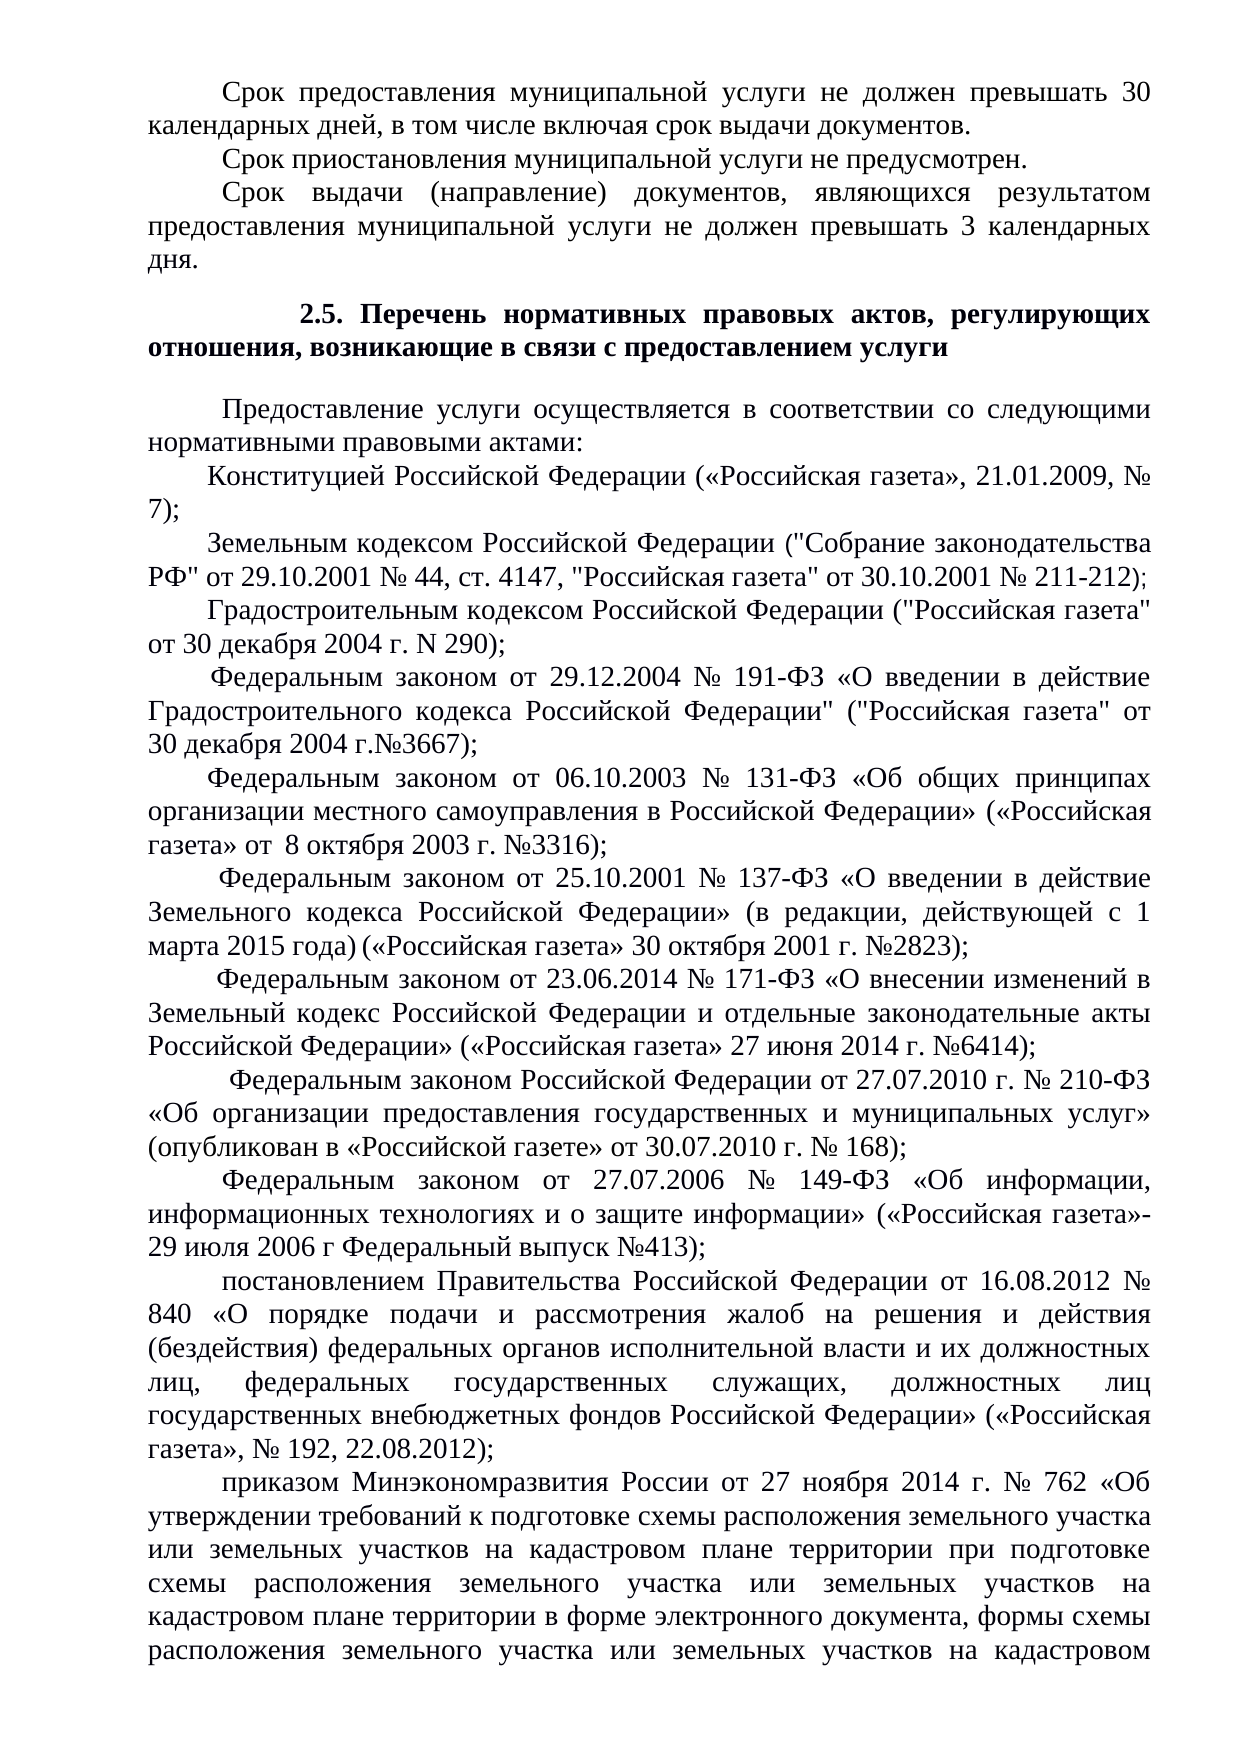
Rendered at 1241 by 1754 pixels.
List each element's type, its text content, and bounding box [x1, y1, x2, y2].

text Предоставление услуги осуществляется в соответствии со следующими нормативными правовыми актами: [148, 391, 1152, 458]
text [148, 1464, 1152, 1666]
text Федеральным законом от 06.10.2003 № 131-ФЗ «Об общих принципах организации местного самоуправления в Российской Федерации» («Российская газета» от 8 октября 2003 г. №3316); [148, 760, 1152, 861]
text Федеральным законом от 27.07.2006 № 149-ФЗ «Об информации, информационных технологиях и о защите информации» («Российская газета»- 29 июля 2006 г Федеральный выпуск №413); [148, 1162, 1152, 1263]
text Земельным кодексом Российской Федерации ("Собрание законодательства РФ" от 29.10.2001 № 44, ст. 4147, "Российская газета" от 30.10.2001 № 211-212); [148, 525, 1152, 592]
text постановлением Правительства Российской Федерации от 16.08.2012 № 840 «О порядке подачи и рассмотрения жалоб на решения и действия (бездействия) федеральных органов исполнительной власти и их должностных лиц, федеральных государственных служащих, должностных лиц государственных внебюджетных фондов Российской Федерации» («Российская газета», № 192, 22.08.2012); [148, 1263, 1152, 1464]
text Срок приостановления муниципальной услуги не предусмотрен. [148, 141, 1152, 174]
text Федеральным законом от 23.06.2014 № 171-ФЗ «О внесении изменений в Земельный кодекс Российской Федерации и отдельные законодательные акты Российской Федерации» («Российская газета» 27 июня 2014 г. №6414); [148, 961, 1152, 1062]
text Федеральным законом от 29.12.2004 № 191-ФЗ «О введении в действие Градостроительного кодекса Российской Федерации" ("Российская газета" от 30 декабря 2004 г.№3667); [148, 659, 1152, 760]
text Конституцией Российской Федерации («Российская газета», 21.01.2009, № 7); [148, 458, 1152, 525]
text 2.5. Перечень нормативных правовых актов, регулирующих отношения, возникающие в связи с предоставлением услуги [148, 296, 1152, 363]
text Срок предоставления муниципальной услуги не должен превышать 30 календарных дней, в том числе включая срок выдачи документов. [148, 74, 1152, 141]
text Федеральным законом Российской Федерации от 27.07.2010 г. № 210-ФЗ «Об организации предоставления государственных и муниципальных услуг» (опубликован в «Российской газете» от 30.07.2010 г. № 168); [148, 1062, 1152, 1162]
text Срок выдачи (направление) документов, являющихся результатом предоставления муниципальной услуги не должен превышать 3 календарных дня. [148, 174, 1152, 275]
list Градостроительным кодексом Российской Федерации ("Российская газета" от 30 декабря 2004 г. N 290); [148, 592, 1152, 659]
text Федеральным законом от 25.10.2001 № 137-ФЗ «О введении в действие Земельного кодекса Российской Федерации» (в редакции, действующей с 1 марта 2015 года) («Российская газета» 30 октября 2001 г. №2823); [148, 861, 1152, 961]
